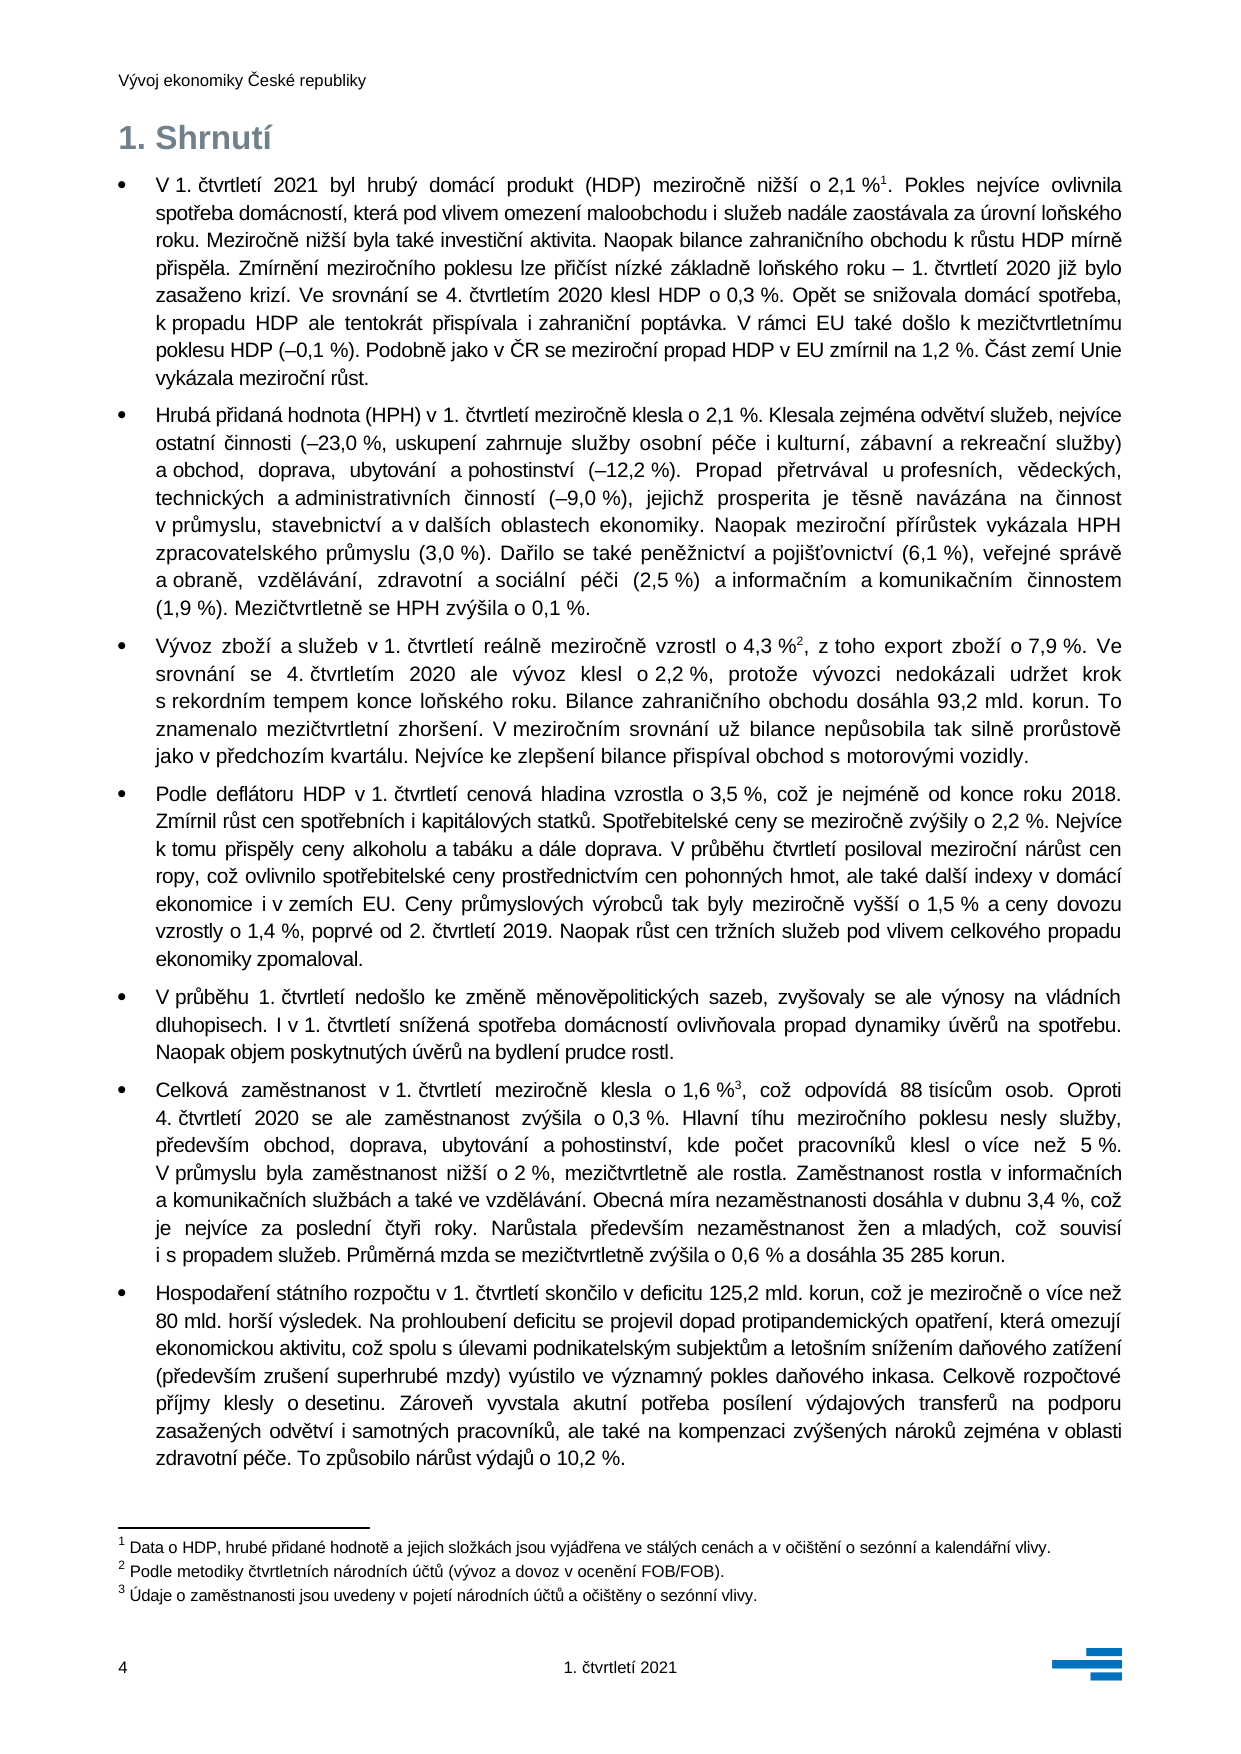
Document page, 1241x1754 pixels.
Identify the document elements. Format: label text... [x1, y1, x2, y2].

text Celková zaměstnanost v 1. čtvrtletí meziročně klesla o 1,6 %, což odpovídá 88 tisícům osob. Oproti 4. čtvrtletí 2020 se ale zaměstnanost zvýšila o 0,3 %. Hlavní tíhu meziročního poklesu nesly služby, především obchod, doprava, ubytování a pohostinství, kde počet pracovníků klesl o více než 5 %. V průmyslu byla zaměstnanost nižší o 2 %, mezičtvrtletně ale rostla. Zaměstnanost rostla v informačních a komunikačních službách a také ve vzdělávání. Obecná míra nezaměstnanosti dosáhla v dubnu 3,4 %, což je nejvíce za poslední čtyři roky. Narůstala především nezaměstnanost žen a mladých, což souvisí i s propadem služeb. Průměrná mzda se mezičtvrtletně zvýšila o 0,6 % a dosáhla 35 285 korun. [118, 1078, 1122, 1267]
subtitle 1. Shrnutí [118, 118, 1122, 157]
text Podle deflátoru HDP v 1. čtvrtletí cenová hladina vzrostla o 3,5 %, což je nejméně od konce roku 2018. Zmírnil růst cen spotřebních i kapitálových statků. Spotřebitelské ceny se meziročně zvýšily o 2,2 %. Nejvíce k tomu přispěly ceny alkoholu a tabáku a dále doprava. V průběhu čtvrtletí posiloval meziroční nárůst cen ropy, což ovlivnilo spotřebitelské ceny prostřednictvím cen pohonných hmot, ale také další indexy v domácí ekonomice i v zemích EU. Ceny průmyslových výrobců tak byly meziročně vyšší o 1,5 % a ceny dovozu vzrostly o 1,4 %, poprvé od 2. čtvrtletí 2019. Naopak růst cen tržních služeb pod vlivem celkového propadu ekonomiky zpomaloval. [118, 782, 1122, 971]
picture [1051, 1647, 1123, 1681]
text Vývoz zboží a služeb v 1. čtvrtletí reálně meziročně vzrostl o 4,3 %, z toho export zboží o 7,9 %. Ve srovnání se 4. čtvrtletím 2020 ale vývoz klesl o 2,2 %, protože vývozci nedokázali udržet krok s rekordním tempem konce loňského roku. Bilance zahraničního obchodu dosáhla 93,2 mld. korun. To znamenalo mezičtvrtletní zhoršení. V meziročním srovnání už bilance nepůsobila tak silně prorůstově jako v předchozím kvartálu. Nejvíce ke zlepšení bilance přispíval obchod s motorovými vozidly. [118, 634, 1122, 768]
text V 1. čtvrtletí 2021 byl hrubý domácí produkt (HDP) meziročně nižší o 2,1 %. Pokles nejvíce ovlivnila spotřeba domácností, která pod vlivem omezení maloobchodu i služeb nadále zaostávala za úrovní loňského roku. Meziročně nižší byla také investiční aktivita. Naopak bilance zahraničního obchodu k růstu HDP mírně přispěla. Zmírnění meziročního poklesu lze přičíst nízké základně loňského roku – 1. čtvrtletí 2020 již bylo zasaženo krizí. Ve srovnání se 4. čtvrtletím 2020 klesl HDP o 0,3 %. Opět se snižovala domácí spotřeba, k propadu HDP ale tentokrát přispívala i zahraniční poptávka. V rámci EU také došlo k mezičtvrtletnímu poklesu HDP (–0,1 %). Podobně jako v ČR se meziroční propad HDP v EU zmírnil na 1,2 %. Část zemí Unie vykázala meziroční růst. [118, 173, 1122, 389]
text Hrubá přidaná hodnota (HPH) v 1. čtvrtletí meziročně klesla o 2,1 %. Klesala zejména odvětví služeb, nejvíce ostatní činnosti (–23,0 %, uskupení zahrnuje služby osobní péče i kulturní, zábavní a rekreační služby) a obchod, doprava, ubytování a pohostinství (–12,2 %). Propad přetrvával u profesních, vědeckých, technických a administrativních činností (–9,0 %), jejichž prosperita je těsně navázána na činnost v průmyslu, stavebnictví a v dalších oblastech ekonomiky. Naopak meziroční přírůstek vykázala HPH zpracovatelského průmyslu (3,0 %). Dařilo se také peněžnictví a pojišťovnictví (6,1 %), veřejné správě a obraně, vzdělávání, zdravotní a sociální péči (2,5 %) a informačním a komunikačním činnostem (1,9 %). Mezičtvrtletně se HPH zvýšila o 0,1 %. [118, 403, 1122, 620]
text Hospodaření státního rozpočtu v 1. čtvrtletí skončilo v deficitu 125,2 mld. korun, což je meziročně o více než 80 mld. horší výsledek. Na prohloubení deficitu se projevil dopad protipandemických opatření, která omezují ekonomickou aktivitu, což spolu s úlevami podnikatelským subjektům a letošním snížením daňového zatížení (především zrušení superhrubé mzdy) vyústilo ve významný pokles daňového inkasa. Celkově rozpočtové příjmy klesly o desetinu. Zároveň vyvstala akutní potřeba posílení výdajových transferů na podporu zasažených odvětví i samotných pracovníků, ale také na kompenzaci zvýšených nároků zejména v oblasti zdravotní péče. To způsobilo nárůst výdajů o 10,2 %. [118, 1281, 1122, 1470]
text V průběhu 1. čtvrtletí nedošlo ke změně měnověpolitických sazeb, zvyšovaly se ale výnosy na vládních dluhopisech. I v 1. čtvrtletí snížená spotřeba domácností ovlivňovala propad dynamiky úvěrů na spotřebu. Naopak objem poskytnutých úvěrů na bydlení prudce rostl. [118, 985, 1122, 1064]
